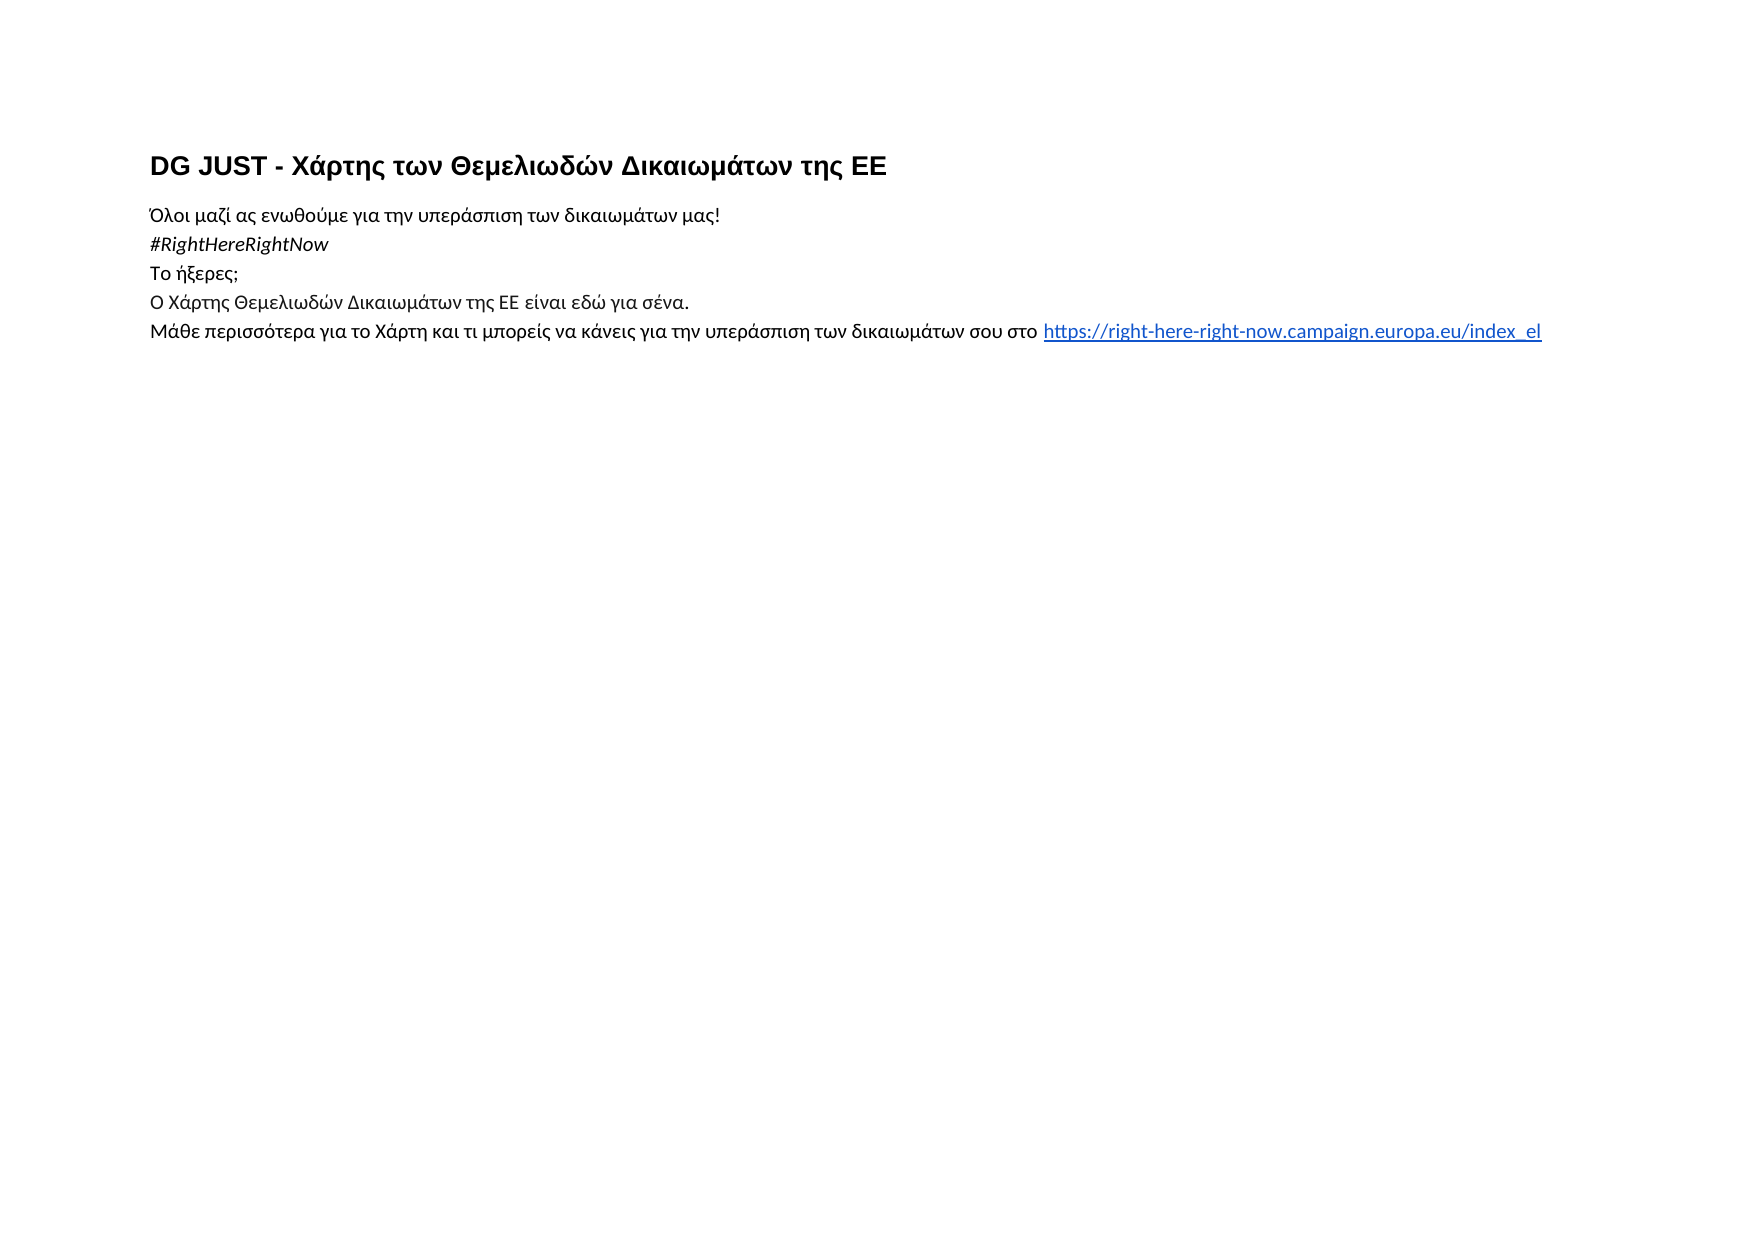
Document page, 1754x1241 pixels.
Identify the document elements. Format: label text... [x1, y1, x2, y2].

text Μάθε περισσότερα για το Χάρτη και τι μπορείς να κάνεις για την υπεράσπιση των δικαιωμάτων σου στο https://right-here-right-now.campaign.europa.eu/index_el [150, 319, 1604, 344]
text Ο Χάρτης Θεμελιωδών Δικαιωμάτων της ΕΕ είναι εδώ για σένα. [150, 289, 1604, 315]
text Όλοι μαζί ας ενωθούμε για την υπεράσπιση των δικαιωμάτων μας! [150, 202, 1604, 227]
text #RightHereRightNow [150, 231, 1604, 257]
text Το ήξερες; [150, 260, 1604, 286]
text DG JUST - Χάρτης των Θεμελιωδών Δικαιωμάτων της ΕΕ [150, 150, 1604, 181]
